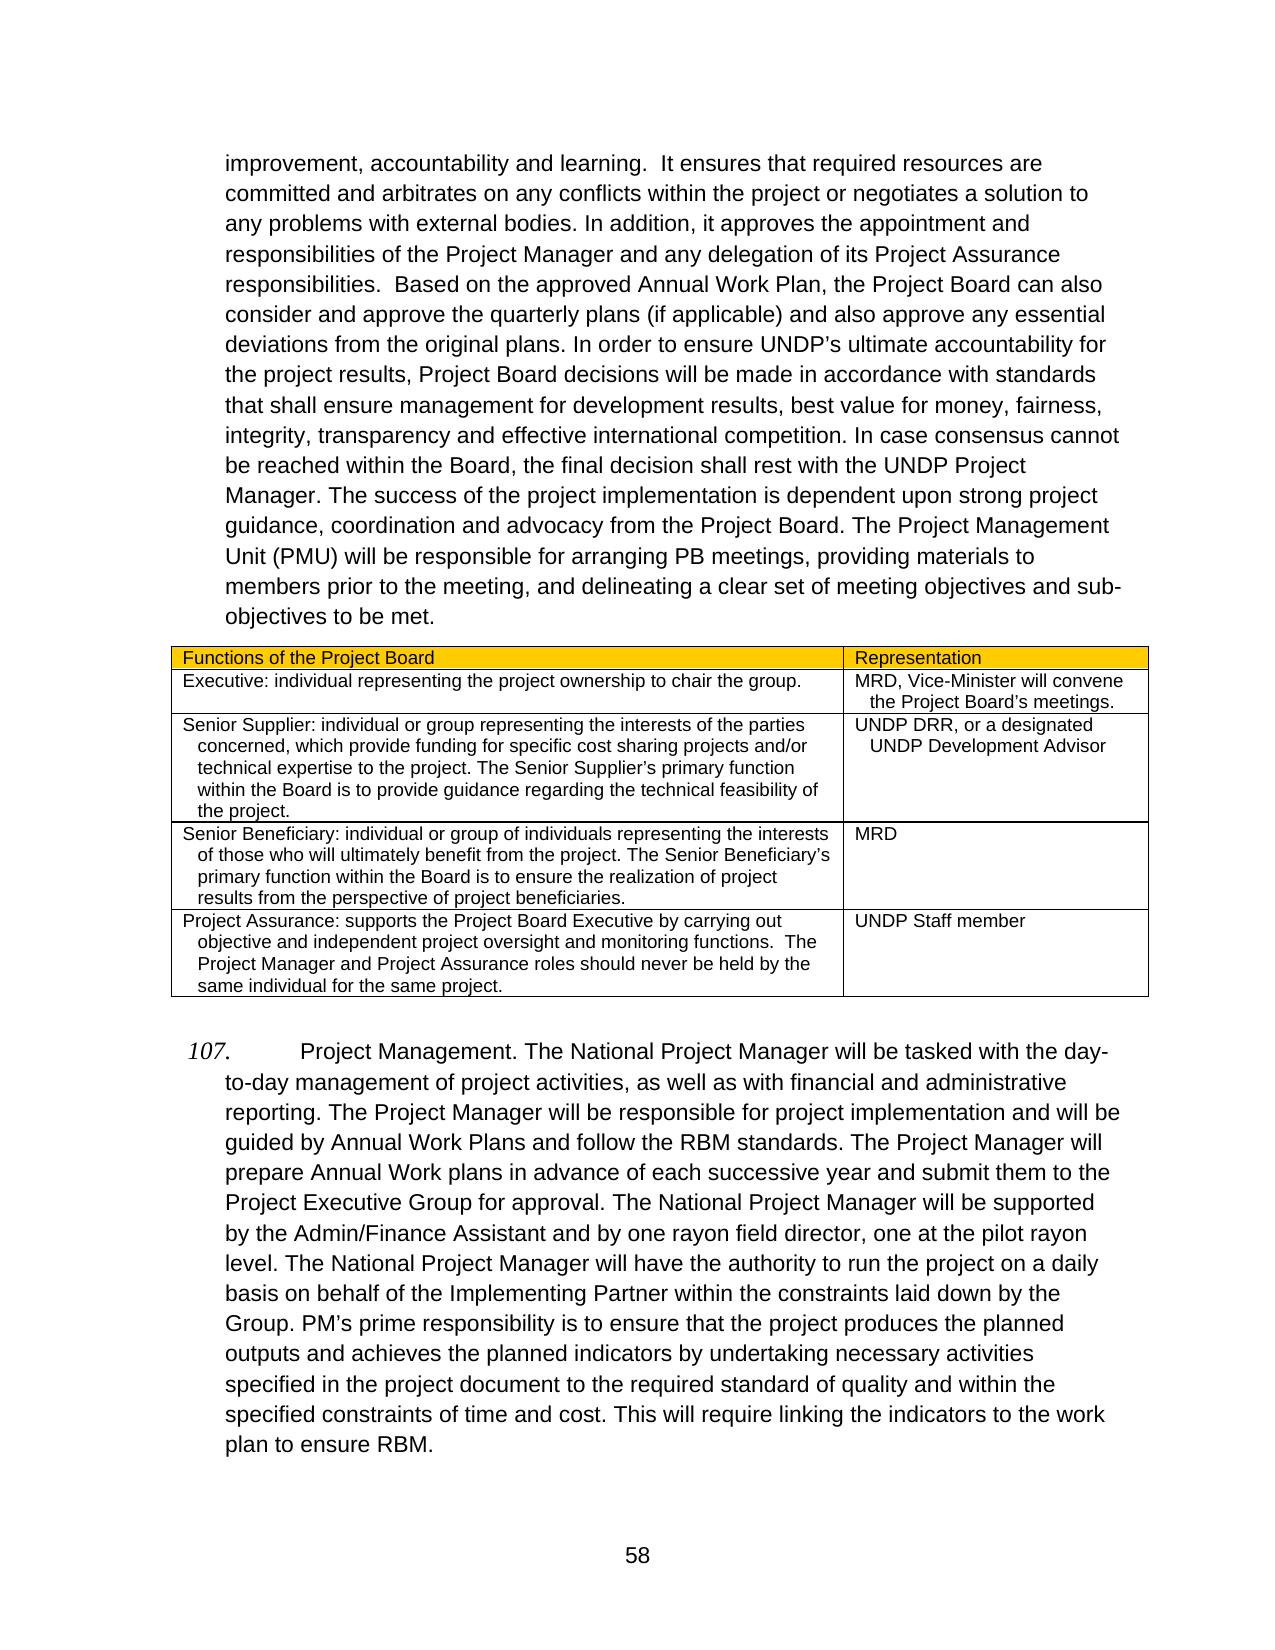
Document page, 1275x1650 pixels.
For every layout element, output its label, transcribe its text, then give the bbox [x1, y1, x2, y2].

table_cell Project Assurance: supports the Project Board Executive by carrying out objective and independent project oversight and monitoring functions. The Project Manager and Project Assurance roles should never be held by the same individual for the same project. [172, 910, 843, 996]
table_cell Senior Supplier: individual or group representing the interests of the parties concerned, which provide funding for specific cost sharing projects and/or technical expertise to the project. The Senior Supplier’s primary function within the Board is to provide guidance regarding the technical feasibility of the project. [172, 714, 843, 821]
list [225, 150, 1125, 629]
table_cell UNDP Staff member [844, 910, 1148, 996]
table_cell MRD [844, 823, 1148, 909]
table_cell UNDP DRR, or a designated UNDP Development Advisor [844, 714, 1148, 821]
table_header Functions of the Project Board [172, 647, 843, 668]
table_cell MRD, Vice-Minister will convene the Project Board’s meetings. [844, 670, 1148, 713]
text Project Management. The National Project Manager will be tasked with the day-to-day management of project activities, as well as with financial and administrative reporting. The Project Manager will be responsible for project implementation and will be guided by Annual Work Plans and follow the RBM standards. The Project Manager will prepare Annual Work plans in advance of each successive year and submit them to the Project Executive Group for approval. The National Project Manager will be supported by the Admin/Finance Assistant and by one rayon field director, one at the pilot rayon level. The National Project Manager will have the authority to run the project on a daily basis on behalf of the Implementing Partner within the constraints laid down by the Group. PM’s prime responsibility is to ensure that the project produces the planned outputs and achieves the planned indicators by undertaking necessary activities specified in the project document to the required standard of quality and within the specified constraints of time and cost. This will require linking the indicators to the work plan to ensure RBM. [187, 1036, 1125, 1457]
table_cell Executive: individual representing the project ownership to chair the group. [172, 670, 843, 713]
table_cell Senior Beneficiary: individual or group of individuals representing the interests of those who will ultimately benefit from the project. The Senior Beneficiary’s primary function within the Board is to ensure the realization of project results from the perspective of project beneficiaries. [172, 823, 843, 909]
table_header Representation [844, 647, 1148, 668]
